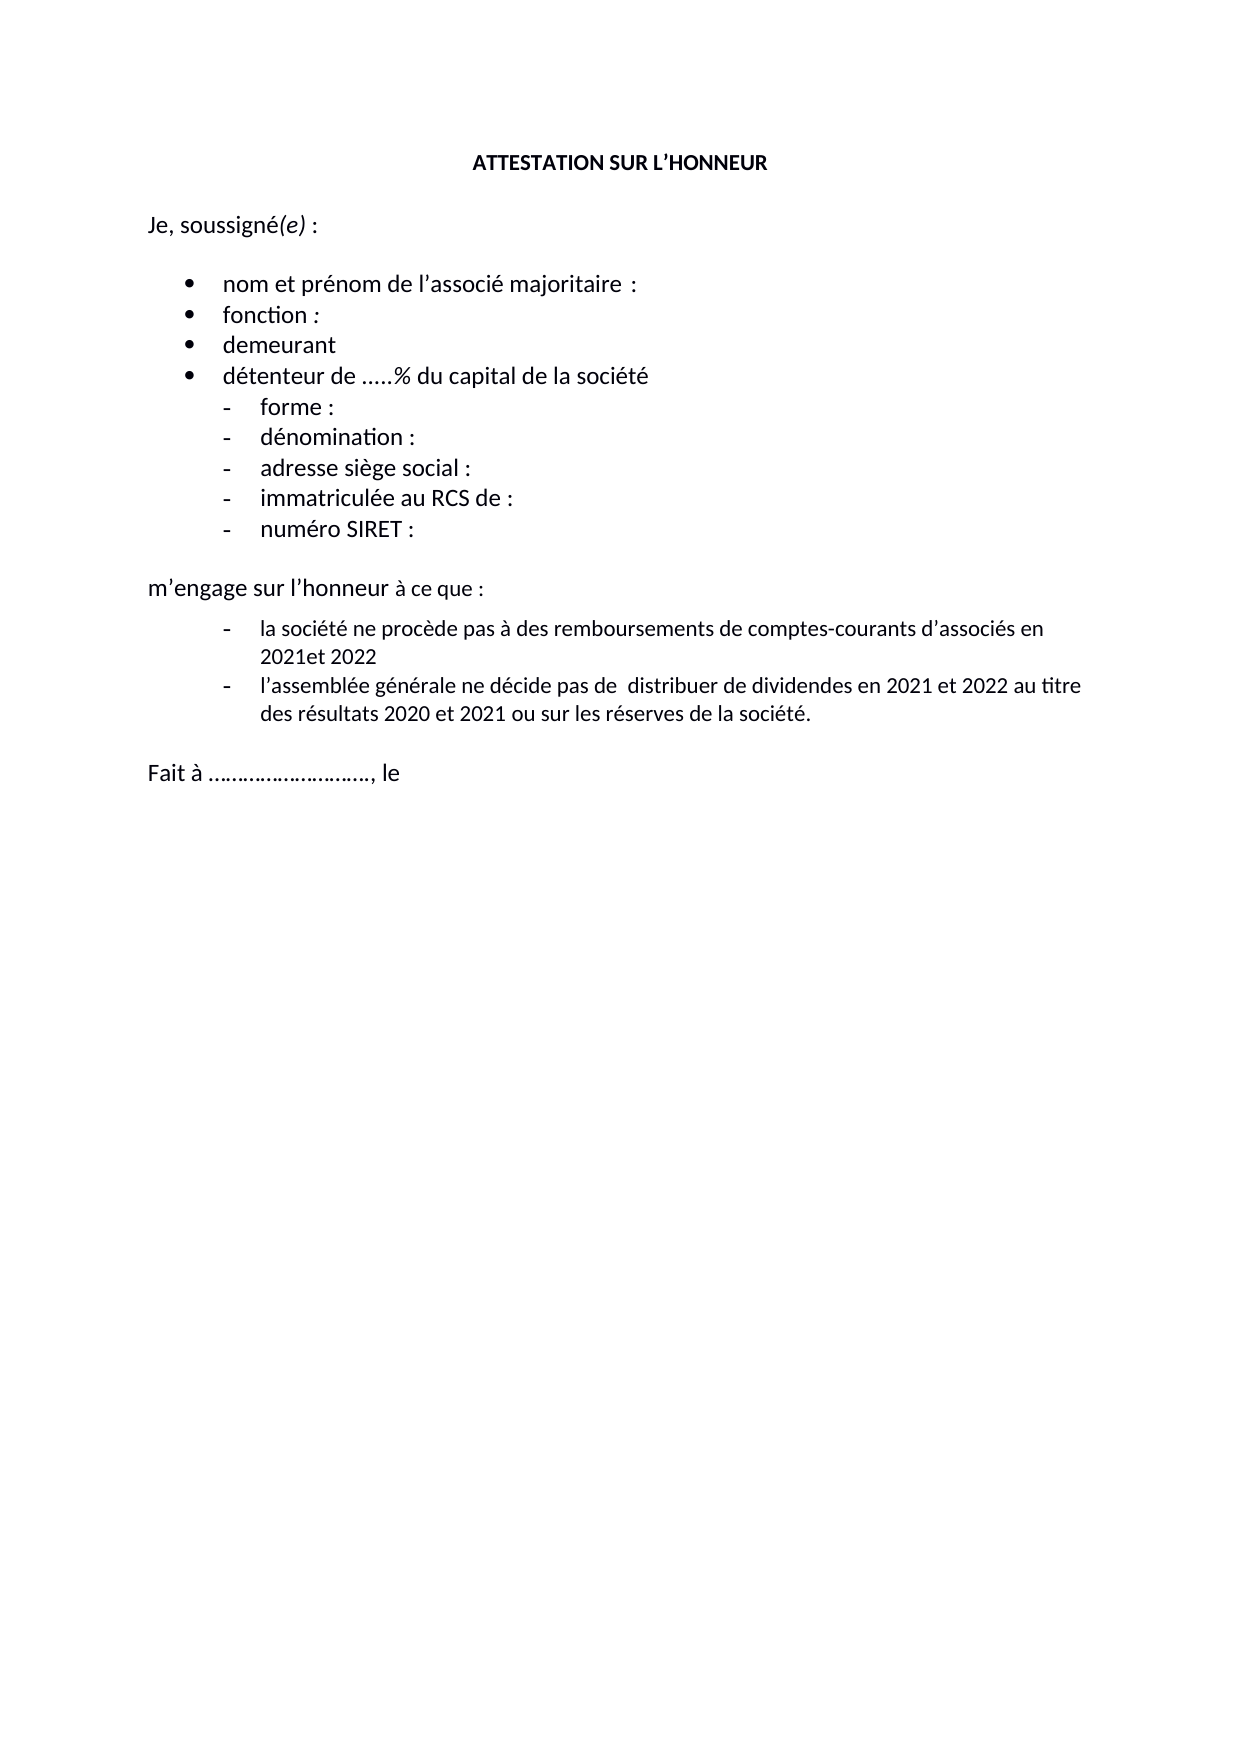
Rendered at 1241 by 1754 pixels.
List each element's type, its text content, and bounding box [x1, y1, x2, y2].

list immatriculée au RCS de : [223, 482, 1093, 513]
list la société ne procède pas à des remboursements de comptes-courants d’associés en 2021et 2022 [223, 613, 1093, 671]
list détenteur de .....% du capital de la société [185, 360, 1093, 391]
list l’assemblée générale ne décide pas de distribuer de dividendes en 2021 et 2022 au titre des résultats 2020 et 2021 ou sur les réserves de la société. [223, 671, 1093, 728]
text Fait à ………………………., le [148, 757, 1093, 787]
text m’engage sur l’honneur à ce que : [148, 572, 1093, 603]
list fonction : [185, 299, 1093, 330]
list forme : [223, 391, 1093, 421]
list adresse siège social : [223, 452, 1093, 482]
text ATTESTATION SUR L’HONNEUR [148, 148, 1093, 176]
list nom et prénom de l’associé majoritaire : [185, 269, 1093, 299]
list demeurant [185, 330, 1093, 360]
text Je, soussigné(e) : [148, 209, 1093, 239]
list dénomination : [223, 421, 1093, 452]
list numéro SIRET : [223, 513, 1093, 543]
